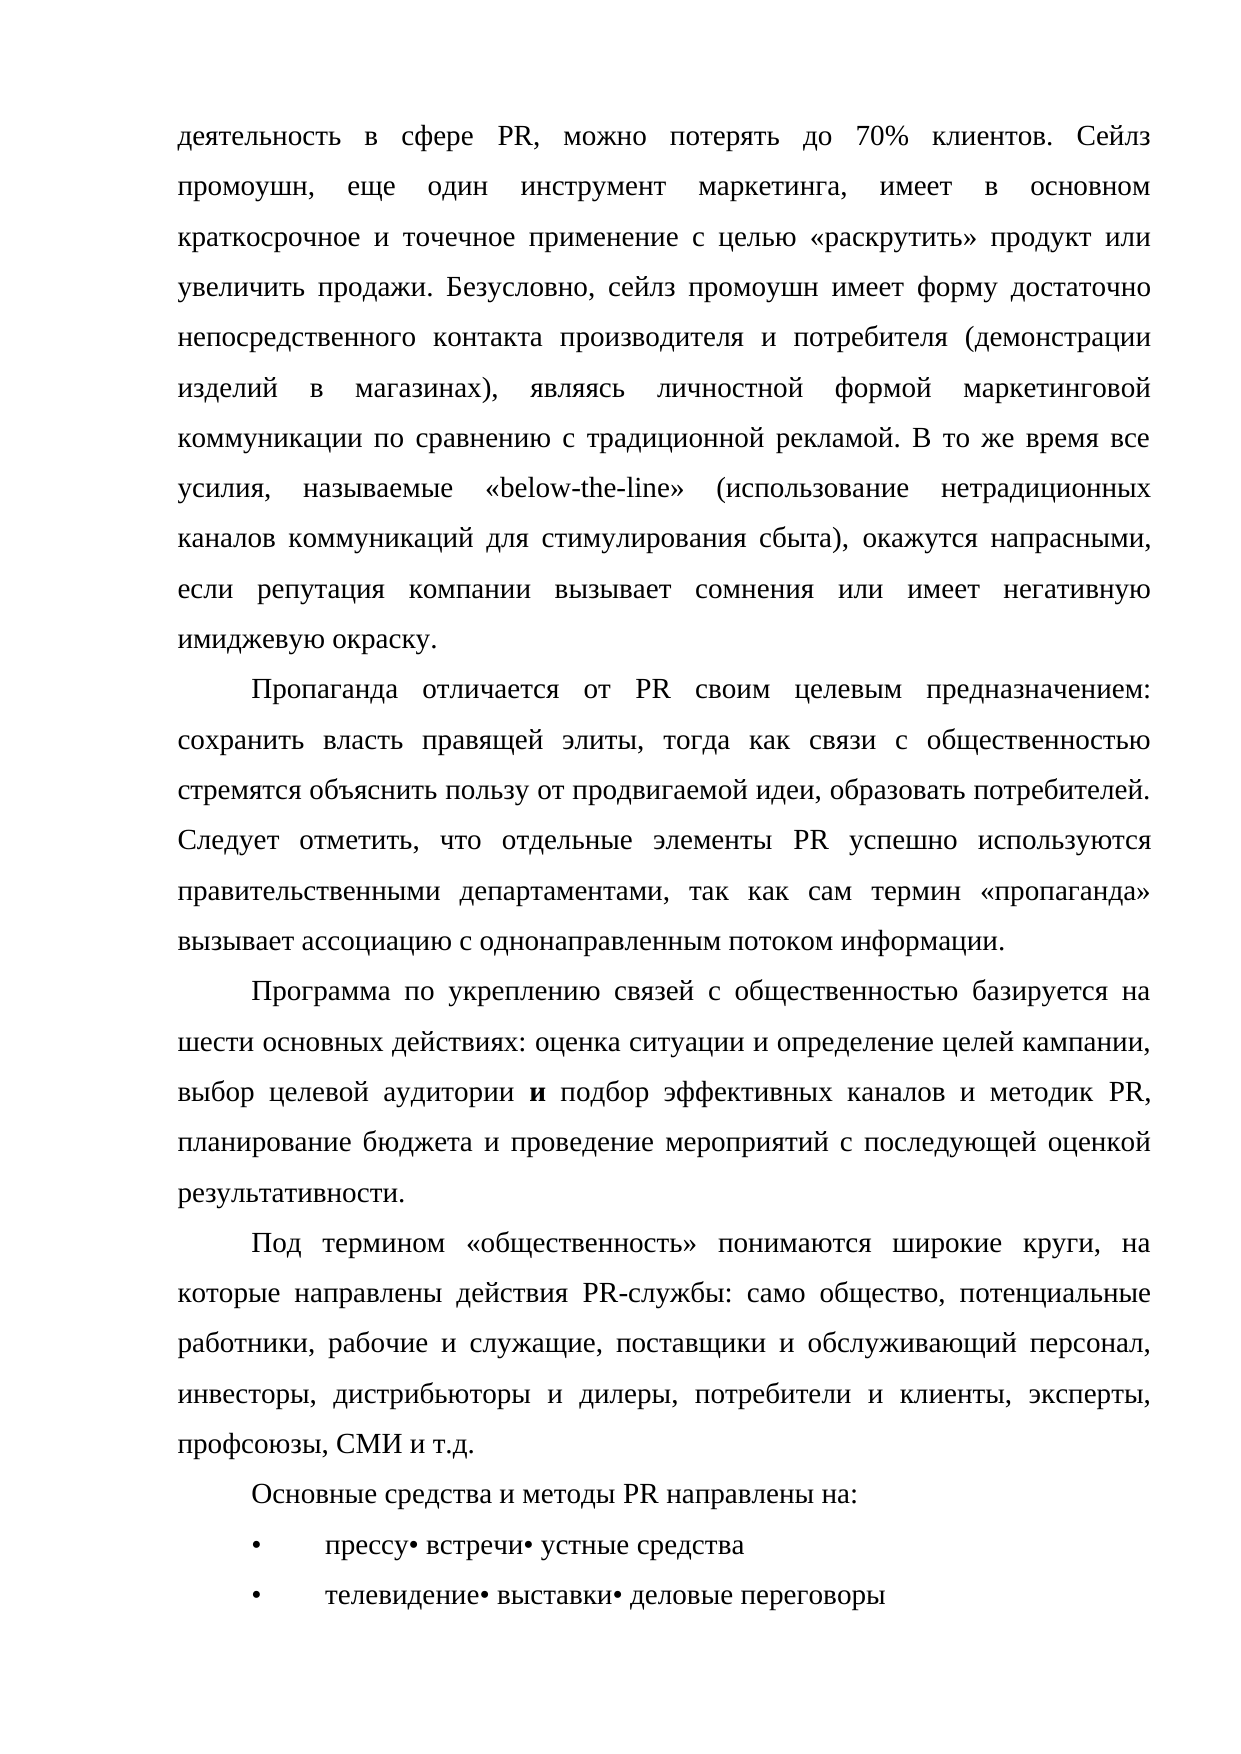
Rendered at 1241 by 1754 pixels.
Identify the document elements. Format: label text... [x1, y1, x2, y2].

text Основные средства и методы PR направлены на: [177, 1477, 1152, 1510]
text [177, 118, 1152, 655]
text Пропаганда отличается от PR своим целевым предназначением: сохранить власть правящей элиты, тогда как связи с общественностью стремятся объяснить пользу от продвигаемой идеи, образовать потребителей. Следует отметить, что отдельные элементы PR успешно используются правительственными департаментами, так как сам термин «пропаганда» вызывает ассоциацию с однонаправленным потоком информации. [177, 672, 1152, 957]
list телевидение• выставки• деловые переговоры [177, 1577, 1152, 1611]
text Под термином «общественность» понимаются широкие круги, на которые направлены действия PR-службы: само общество, потенциальные работники, рабочие и служащие, поставщики и обслуживающий персонал, инвесторы, дистрибьюторы и дилеры, потребители и клиенты, эксперты, профсоюзы, СМИ и т.д. [177, 1225, 1152, 1460]
list прессу• встречи• устные средства [177, 1527, 1152, 1560]
text Программа по укреплению связей с общественностью базируется на шести основных действиях: оценка ситуации и определение целей кампании, выбор целевой аудитории и подбор эффективных каналов и методик PR, планирование бюджета и проведение мероприятий с последующей оценкой результативности. [177, 973, 1152, 1208]
